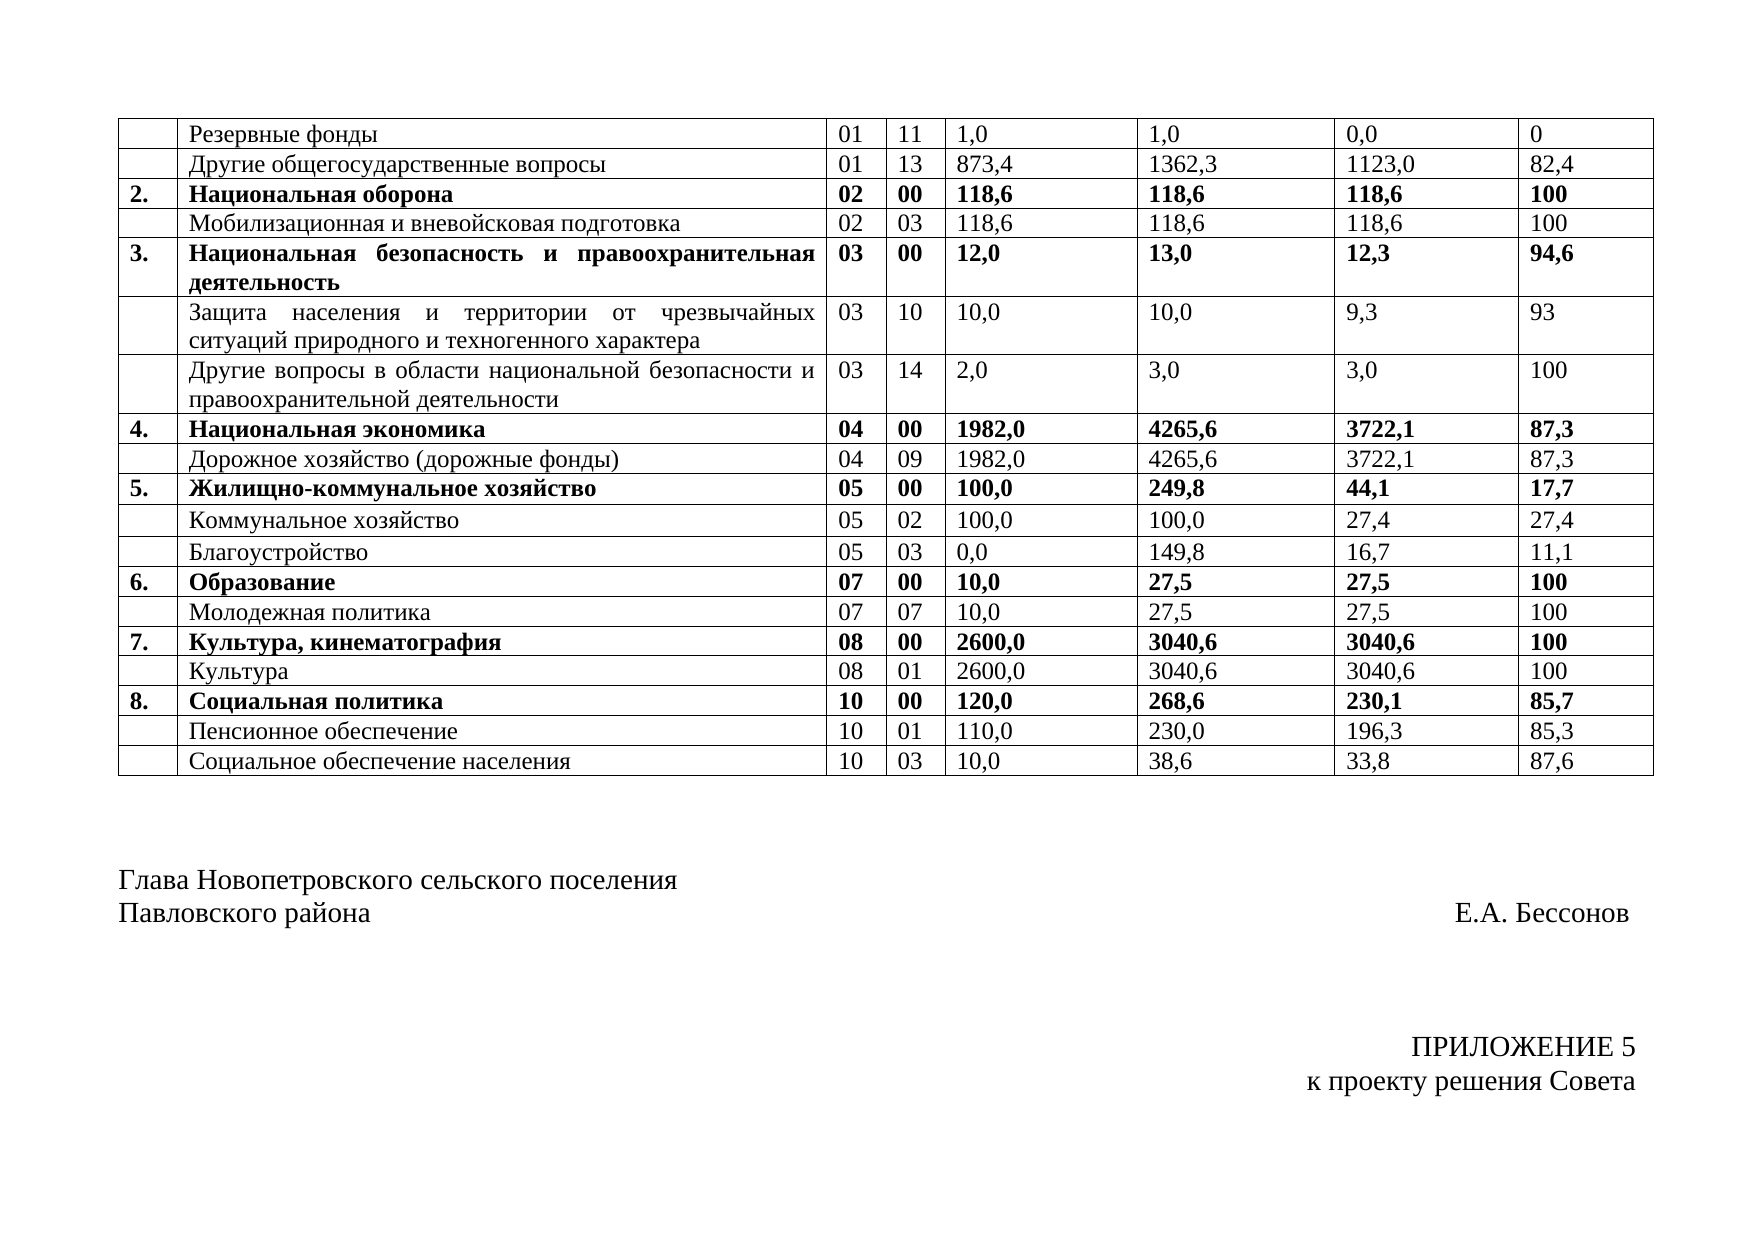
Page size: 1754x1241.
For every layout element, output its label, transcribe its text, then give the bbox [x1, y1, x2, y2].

text к проекту решения Совета [118, 1063, 1636, 1097]
text Глава Новопетровского сельского поселения [118, 862, 1636, 895]
table_cell 01 [827, 149, 886, 178]
table_cell 249,8 [1138, 474, 1334, 504]
table_cell [119, 716, 177, 745]
table_cell 04 [827, 444, 886, 472]
table_cell 00 [887, 474, 945, 504]
table_cell Пенсионное обеспечение [178, 716, 826, 745]
table_cell 03 [887, 746, 945, 774]
table_cell 13,0 [1138, 238, 1334, 296]
table_cell 85,3 [1519, 716, 1653, 745]
table_cell 120,0 [946, 686, 1137, 715]
table_cell 10 [887, 297, 945, 354]
table_cell 118,6 [946, 179, 1137, 207]
table_cell 3040,6 [1138, 656, 1334, 685]
table_cell 16,7 [1335, 537, 1518, 566]
table_cell 2. [119, 179, 177, 207]
table_cell 27,4 [1519, 505, 1653, 536]
table_cell 87,3 [1519, 414, 1653, 443]
table_cell 7. [119, 627, 177, 655]
table_cell 07 [827, 597, 886, 626]
table_cell Жилищно-коммунальное хозяйство [178, 474, 826, 504]
table_cell 4265,6 [1138, 444, 1334, 472]
table_cell 100,0 [1138, 505, 1334, 536]
table_cell 44,1 [1335, 474, 1518, 504]
table_cell 3040,6 [1335, 627, 1518, 655]
table_cell 3040,6 [1335, 656, 1518, 685]
table_cell 10,0 [946, 567, 1137, 596]
table_cell 82,4 [1519, 149, 1653, 178]
table_cell 3,0 [1335, 355, 1518, 413]
text ПРИЛОЖЕНИЕ 5 [118, 1029, 1636, 1063]
table_cell 00 [887, 567, 945, 596]
table_cell 00 [887, 627, 945, 655]
table_cell 07 [827, 567, 886, 596]
table_cell 118,6 [1138, 209, 1334, 237]
table_cell [119, 355, 177, 413]
table_cell 4265,6 [1138, 414, 1334, 443]
table_cell Защита населения и территории от чрезвычайных ситуаций природного и техногенного характера [178, 297, 826, 354]
table_cell 100 [1519, 597, 1653, 626]
table_cell 1982,0 [946, 444, 1137, 472]
table_cell 27,5 [1335, 597, 1518, 626]
table_cell [119, 597, 177, 626]
table_cell 2,0 [946, 355, 1137, 413]
table_cell 268,6 [1138, 686, 1334, 715]
table_cell 230,1 [1335, 686, 1518, 715]
table_cell 07 [887, 597, 945, 626]
table_cell 05 [827, 505, 886, 536]
table_cell Культура, кинематография [178, 627, 826, 655]
table_cell 118,6 [1138, 179, 1334, 207]
table_cell 03 [827, 297, 886, 354]
table_cell Молодежная политика [178, 597, 826, 626]
table_cell 03 [887, 209, 945, 237]
table_cell 17,7 [1519, 474, 1653, 504]
table_cell 00 [887, 179, 945, 207]
table_cell 100 [1519, 567, 1653, 596]
table_cell 03 [827, 238, 886, 296]
table_cell 1,0 [1138, 119, 1334, 148]
table_cell 03 [827, 355, 886, 413]
table_cell 10,0 [1138, 297, 1334, 354]
table_cell 33,8 [1335, 746, 1518, 774]
table_cell 93 [1519, 297, 1653, 354]
table_cell Благоустройство [178, 537, 826, 566]
table_cell 100 [1519, 355, 1653, 413]
table_cell 8. [119, 686, 177, 715]
table_cell 11 [887, 119, 945, 148]
table_cell 02 [827, 179, 886, 207]
table_cell 3040,6 [1138, 627, 1334, 655]
table_cell 100 [1519, 179, 1653, 207]
table_cell [119, 537, 177, 566]
table_cell 10 [827, 686, 886, 715]
table_cell 5. [119, 474, 177, 504]
table_cell [119, 119, 177, 148]
table_cell 100 [1519, 627, 1653, 655]
table_cell 3722,1 [1335, 414, 1518, 443]
table_cell Национальная оборона [178, 179, 826, 207]
table_cell 14 [887, 355, 945, 413]
table_cell 87,3 [1519, 444, 1653, 472]
table_cell 05 [827, 474, 886, 504]
table_cell 6. [119, 567, 177, 596]
table_cell [119, 444, 177, 472]
table_cell 01 [887, 716, 945, 745]
table_cell Культура [178, 656, 826, 685]
table_cell 0,0 [1335, 119, 1518, 148]
table_cell 10 [827, 716, 886, 745]
table_cell 08 [827, 627, 886, 655]
table_cell 196,3 [1335, 716, 1518, 745]
table_cell Мобилизационная и вневойсковая подготовка [178, 209, 826, 237]
table_cell Социальное обеспечение населения [178, 746, 826, 774]
table_cell 0,0 [946, 537, 1137, 566]
table_cell 02 [887, 505, 945, 536]
table_cell 149,8 [1138, 537, 1334, 566]
table_cell 27,5 [1335, 567, 1518, 596]
table_cell 1982,0 [946, 414, 1137, 443]
table_cell 2600,0 [946, 627, 1137, 655]
table_cell 03 [887, 537, 945, 566]
table_cell 01 [887, 656, 945, 685]
table_cell 118,6 [1335, 179, 1518, 207]
table_cell 00 [887, 686, 945, 715]
table_cell 10 [827, 746, 886, 774]
table_cell Другие вопросы в области национальной безопасности и правоохранительной деятельности [178, 355, 826, 413]
table_cell 1123,0 [1335, 149, 1518, 178]
table_cell 09 [887, 444, 945, 472]
table_cell 118,6 [946, 209, 1137, 237]
table_cell [119, 209, 177, 237]
table_cell 05 [827, 537, 886, 566]
table_cell Другие общегосударственные вопросы [178, 149, 826, 178]
table_cell 27,5 [1138, 567, 1334, 596]
table_cell 27,5 [1138, 597, 1334, 626]
table_cell 230,0 [1138, 716, 1334, 745]
table_cell 100 [1519, 656, 1653, 685]
table_cell 100 [1519, 209, 1653, 237]
table_cell 11,1 [1519, 537, 1653, 566]
table_cell Коммунальное хозяйство [178, 505, 826, 536]
table_cell 0 [1519, 119, 1653, 148]
table_cell 01 [827, 119, 886, 148]
table_cell 118,6 [1335, 209, 1518, 237]
table_cell 1,0 [946, 119, 1137, 148]
table_cell 38,6 [1138, 746, 1334, 774]
table_cell 10,0 [946, 746, 1137, 774]
table_cell 08 [827, 656, 886, 685]
table_cell [119, 149, 177, 178]
table_cell Социальная политика [178, 686, 826, 715]
table_cell 10,0 [946, 297, 1137, 354]
table_cell 87,6 [1519, 746, 1653, 774]
table_cell 1362,3 [1138, 149, 1334, 178]
text Павловского района Е.А. Бессонов [118, 895, 1636, 929]
table_cell 4. [119, 414, 177, 443]
table_cell 13 [887, 149, 945, 178]
table_cell [119, 297, 177, 354]
table_cell 12,0 [946, 238, 1137, 296]
table_cell 00 [887, 414, 945, 443]
table_cell 02 [827, 209, 886, 237]
table_cell 9,3 [1335, 297, 1518, 354]
table_cell [119, 656, 177, 685]
table_cell 2600,0 [946, 656, 1137, 685]
table_cell 873,4 [946, 149, 1137, 178]
table_cell 10,0 [946, 597, 1137, 626]
table_cell 110,0 [946, 716, 1137, 745]
table_cell 27,4 [1335, 505, 1518, 536]
table_cell 3722,1 [1335, 444, 1518, 472]
table_cell Образование [178, 567, 826, 596]
table_cell 00 [887, 238, 945, 296]
table_cell [119, 505, 177, 536]
table_cell Дорожное хозяйство (дорожные фонды) [178, 444, 826, 472]
table_cell 85,7 [1519, 686, 1653, 715]
table_cell 04 [827, 414, 886, 443]
table_cell 100,0 [946, 474, 1137, 504]
table_cell Национальная экономика [178, 414, 826, 443]
table_cell [119, 746, 177, 774]
table_cell 94,6 [1519, 238, 1653, 296]
table_cell 3. [119, 238, 177, 296]
table_cell 3,0 [1138, 355, 1334, 413]
table_cell Резервные фонды [178, 119, 826, 148]
table_cell 100,0 [946, 505, 1137, 536]
table_cell Национальная безопасность и правоохранительная деятельность [178, 238, 826, 296]
table_cell 12,3 [1335, 238, 1518, 296]
